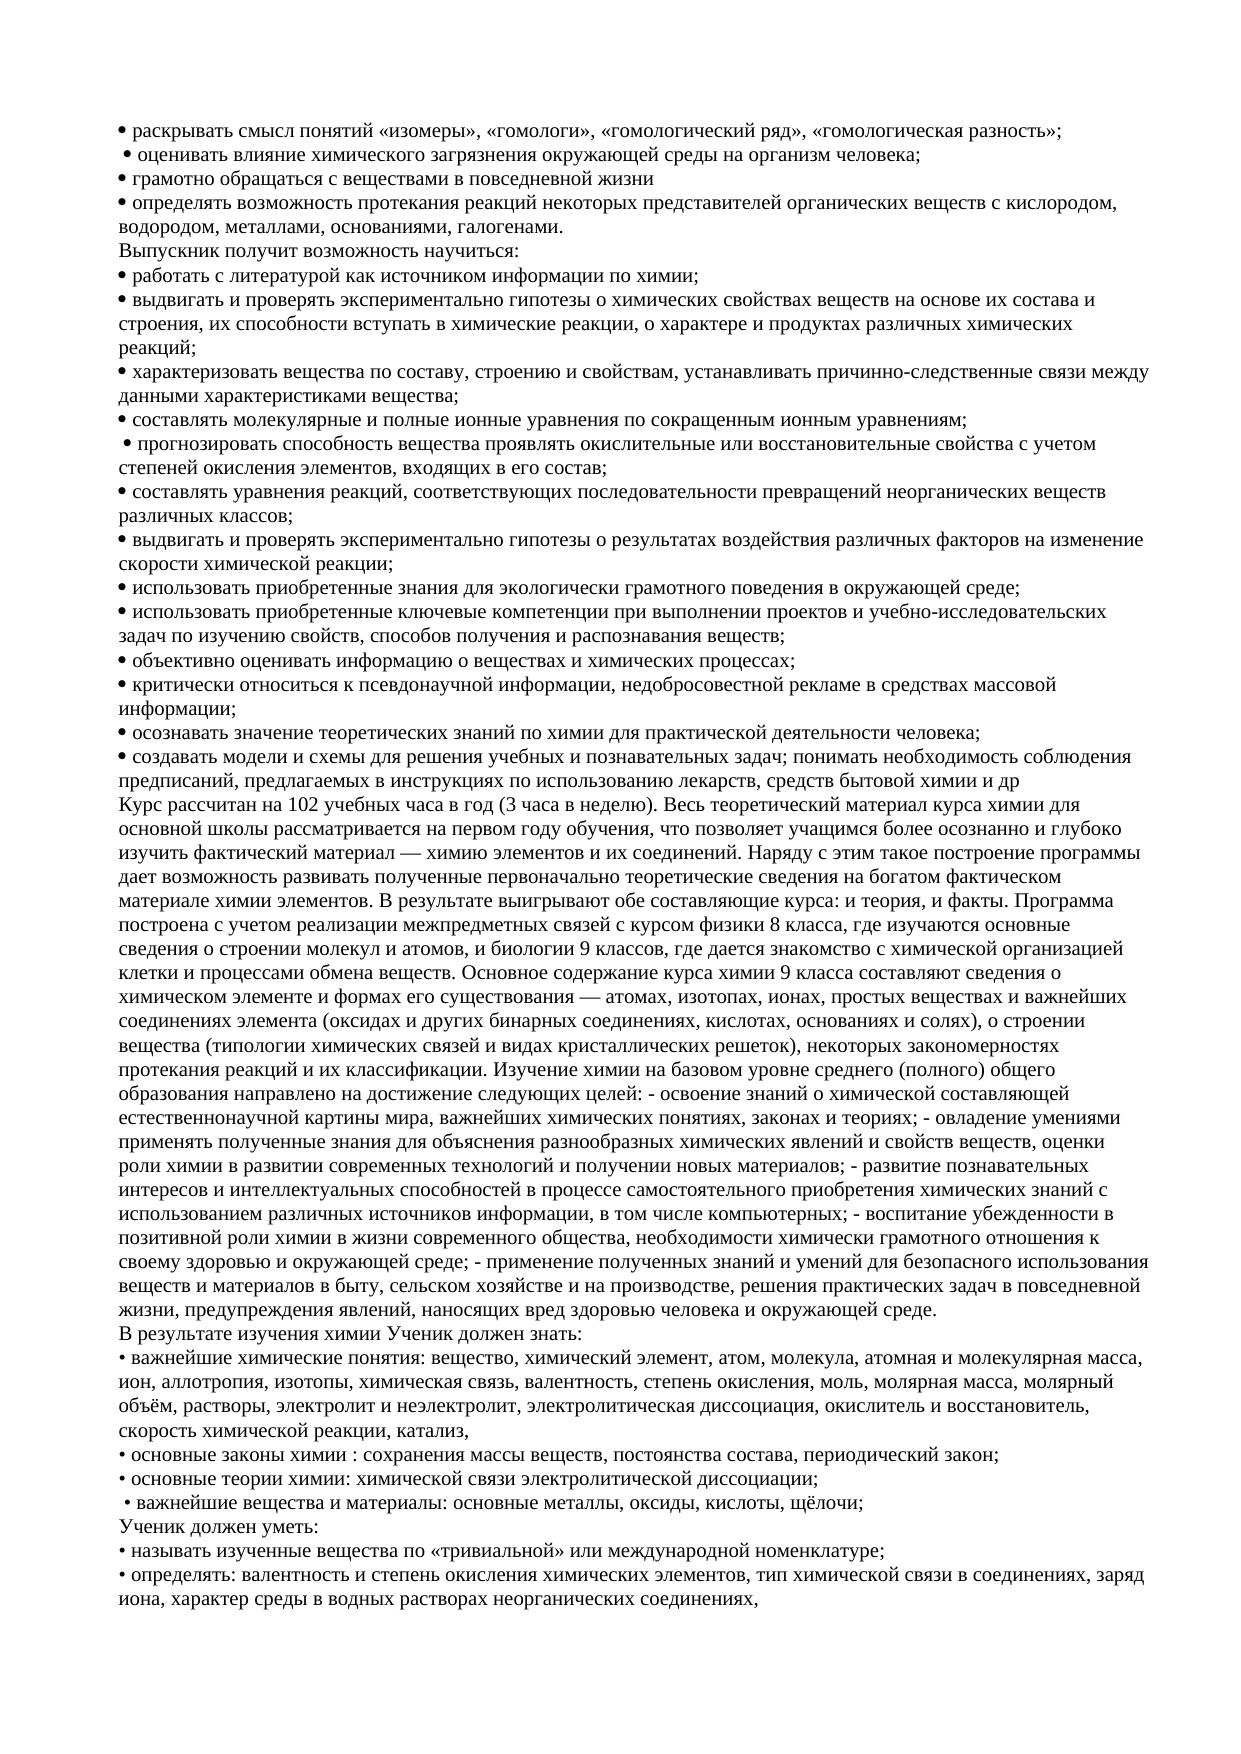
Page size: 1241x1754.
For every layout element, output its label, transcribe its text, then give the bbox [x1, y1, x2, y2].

text Ученик должен уметь: [118, 1514, 1152, 1538]
text использовать приобретенные знания для экологически грамотного поведения в окружающей среде; [118, 575, 1152, 599]
text • называть изученные вещества по «тривиальной» или международной номенклатуре; [118, 1538, 1152, 1562]
text • важнейшие химические понятия: вещество, химический элемент, атом, молекула, атомная и молекулярная масса, ион, аллотропия, изотопы, химическая связь, валентность, степень окисления, моль, молярная масса, молярный объём, растворы, электролит и неэлектролит, электролитическая диссоциация, окислитель и восстановитель, скорость химической реакции, катализ, [118, 1345, 1152, 1442]
text Выпускник получит возможность научиться: [118, 238, 1152, 262]
text прогнозировать способность вещества проявлять окислительные или восстановительные свойства с учетом степеней окисления элементов, входящих в его состав; [118, 431, 1152, 479]
text Курс рассчитан на 102 учебных часа в год (3 часа в неделю). Весь теоретический материал курса химии для основной школы рассматривается на первом году обучения, что позволяет учащимся более осознанно и глубоко изучить фактический материал — химию элементов и их соединений. Наряду с этим такое построение программы дает возможность развивать полученные первоначально теоретические сведения на богатом фактическом материале химии элементов. В результате выигрывают обе составляющие курса: и теория, и факты. Программа построена с учетом реализации межпредметных связей с курсом физики 8 класса, где изучаются основные сведения о строении молекул и атомов, и биологии 9 классов, где дается знакомство с химической организацией клетки и процессами обмена веществ. Основное содержание курса химии 9 класса составляют сведения о химическом элементе и формах его существования — атомах, изотопах, ионах, простых веществах и важнейших соединениях элемента (оксидах и других бинарных соединениях, кислотах, основаниях и солях), о строении вещества (типологии химических связей и видах кристаллических решеток), некоторых закономерностях протекания реакций и их классификации. Изучение химии на базовом уровне среднего (полного) общего образования направлено на достижение следующих целей: - освоение знаний о химической составляющей естественнонаучной картины мира, важнейших химических понятиях, законах и теориях; - овладение умениями применять полученные знания для объяснения разнообразных химических явлений и свойств веществ, оценки роли химии в развитии современных технологий и получении новых материалов; - развитие познавательных интересов и интеллектуальных способностей в процессе самостоятельного приобретения химических знаний с использованием различных источников информации, в том числе компьютерных; - воспитание убежденности в позитивной роли химии в жизни современного общества, необходимости химически грамотного отношения к своему здоровью и окружающей среде; - применение полученных знаний и умений для безопасного использования веществ и материалов в быту, сельском хозяйстве и на производстве, решения практических задач в повседневной жизни, предупреждения явлений, наносящих вред здоровью человека и окружающей среде. [118, 792, 1152, 1321]
text • основные законы химии : сохранения массы веществ, постоянства состава, периодический закон; [118, 1442, 1152, 1466]
text осознавать значение теоретических знаний по химии для практической деятельности человека; [118, 720, 1152, 744]
text раскрывать смысл понятий «изомеры», «гомологи», «гомологический ряд», «гомологическая разность»; [118, 118, 1152, 142]
text создавать модели и схемы для решения учебных и познавательных задач; понимать необходимость соблюдения предписаний, предлагаемых в инструкциях по использованию лекарств, средств бытовой химии и др [118, 744, 1152, 792]
text • основные теории химии: химической связи электролитической диссоциации; [118, 1466, 1152, 1490]
text • определять: валентность и степень окисления химических элементов, тип химической связи в соединениях, заряд иона, характер среды в водных растворах неорганических соединениях, [118, 1562, 1152, 1610]
text определять возможность протекания реакций некоторых представителей органических веществ с кислородом, водородом, металлами, основаниями, галогенами. [118, 190, 1152, 238]
text выдвигать и проверять экспериментально гипотезы о результатах воздействия различных факторов на изменение скорости химической реакции; [118, 527, 1152, 575]
text В результате изучения химии Ученик должен знать: [118, 1321, 1152, 1345]
text • важнейшие вещества и материалы: основные металлы, оксиды, кислоты, щёлочи; [118, 1490, 1152, 1514]
text характеризовать вещества по составу, строению и свойствам, устанавливать причинно-следственные связи между данными характеристиками вещества; [118, 359, 1152, 407]
text работать с литературой как источником информации по химии; [118, 262, 1152, 287]
text объективно оценивать информацию о веществах и химических процессах; [118, 647, 1152, 672]
text выдвигать и проверять экспериментально гипотезы о химических свойствах веществ на основе их состава и строения, их способности вступать в химические реакции, о характере и продуктах различных химических реакций; [118, 287, 1152, 359]
text составлять уравнения реакций, соответствующих последовательности превращений неорганических веществ различных классов; [118, 479, 1152, 527]
text критически относиться к псевдонаучной информации, недобросовестной рекламе в средствах массовой информации; [118, 672, 1152, 720]
text составлять молекулярные и полные ионные уравнения по сокращенным ионным уравнениям; [118, 407, 1152, 431]
text грамотно обращаться с веществами в повседневной жизни [118, 166, 1152, 190]
text использовать приобретенные ключевые компетенции при выполнении проектов и учебно-исследовательских задач по изучению свойств, способов получения и распознавания веществ; [118, 599, 1152, 647]
text оценивать влияние химического загрязнения окружающей среды на организм человека; [118, 142, 1152, 166]
